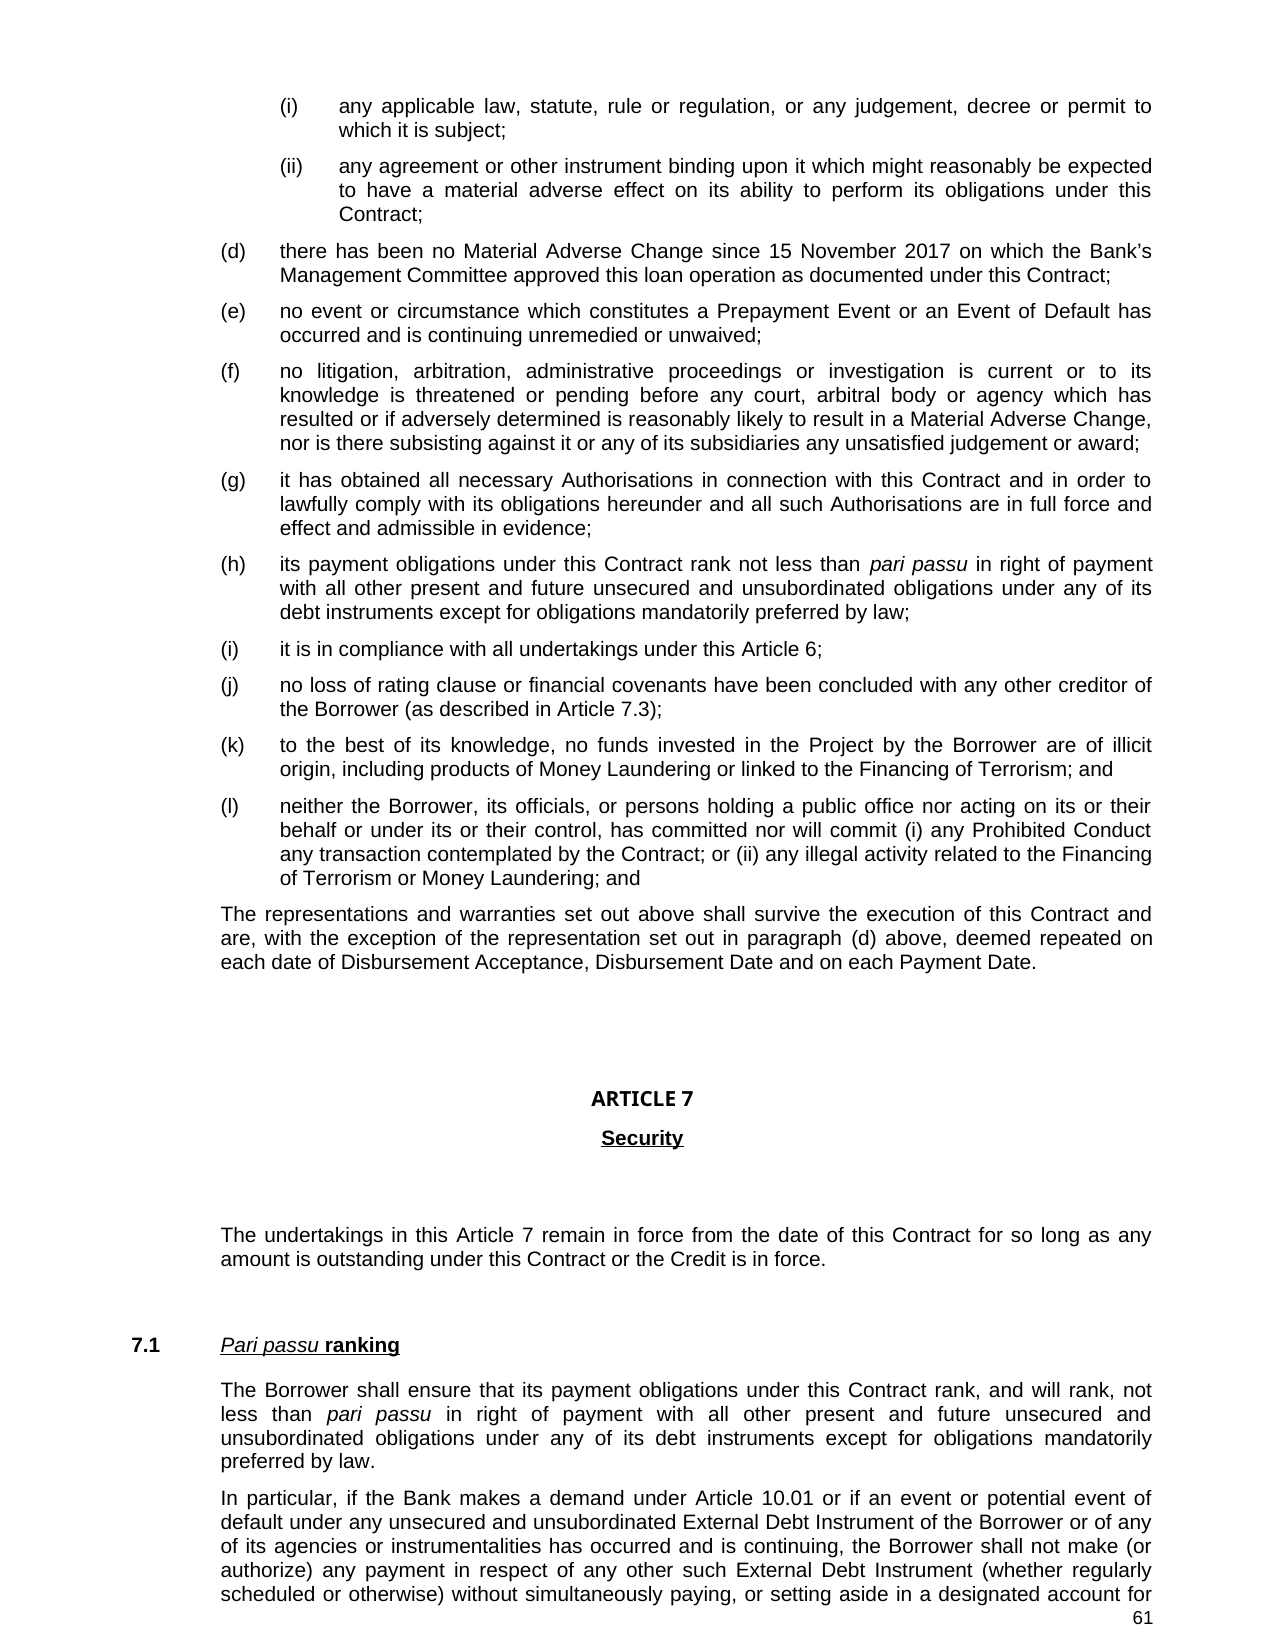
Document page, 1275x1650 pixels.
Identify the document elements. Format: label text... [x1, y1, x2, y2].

list no loss of rating clause or financial covenants have been concluded with any other creditor of the Borrower (as described in Article 7.3); [220, 673, 1153, 721]
list its payment obligations under this Contract rank not less than pari passu in right of payment with all other present and future unsecured and unsubordinated obligations under any of its debt instruments except for obligations mandatorily preferred by law; [220, 552, 1153, 624]
subtitle Pari passu ranking [131, 1333, 1153, 1357]
list to the best of its knowledge, no funds invested in the Project by the Borrower are of illicit origin, including products of Money Laundering or linked to the Financing of Terrorism; and [220, 733, 1153, 781]
title Security [131, 1125, 1153, 1149]
list any applicable law, statute, rule or regulation, or any judgement, decree or permit to which it is subject; [279, 94, 1153, 142]
list neither the Borrower, its officials, or persons holding a public office nor acting on its or their behalf or under its or their control, has committed nor will commit (i) any Prohibited Conduct any transaction contemplated by the Contract; or (ii) any illegal activity related to the Financing of Terrorism or Money Laundering; and [220, 794, 1153, 889]
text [220, 1486, 1153, 1606]
list no event or circumstance which constitutes a Prepayment Event or an Event of Default has occurred and is continuing unremedied or unwaived; [220, 299, 1153, 347]
list there has been no Material Adverse Change since 15 November 2017 on which the Bank’s Management Committee approved this loan operation as documented under this Contract; [220, 238, 1153, 286]
list any agreement or other instrument binding upon it which might reasonably be expected to have a material adverse effect on its ability to perform its obligations under this Contract; [279, 154, 1153, 226]
list no litigation, arbitration, administrative proceedings or investigation is current or to its knowledge is threatened or pending before any court, arbitral body or agency which has resulted or if adversely determined is reasonably likely to result in a Material Adverse Change, nor is there subsisting against it or any of its subsidiaries any unsatisfied judgement or award; [220, 359, 1153, 455]
list it has obtained all necessary Authorisations in connection with this Contract and in order to lawfully comply with its obligations hereunder and all such Authorisations are in full force and effect and admissible in evidence; [220, 468, 1153, 539]
text The Borrower shall ensure that its payment obligations under this Contract rank, and will rank, not less than pari passu in right of payment with all other present and future unsecured and unsubordinated obligations under any of its debt instruments except for obligations mandatorily preferred by law. [220, 1377, 1153, 1473]
